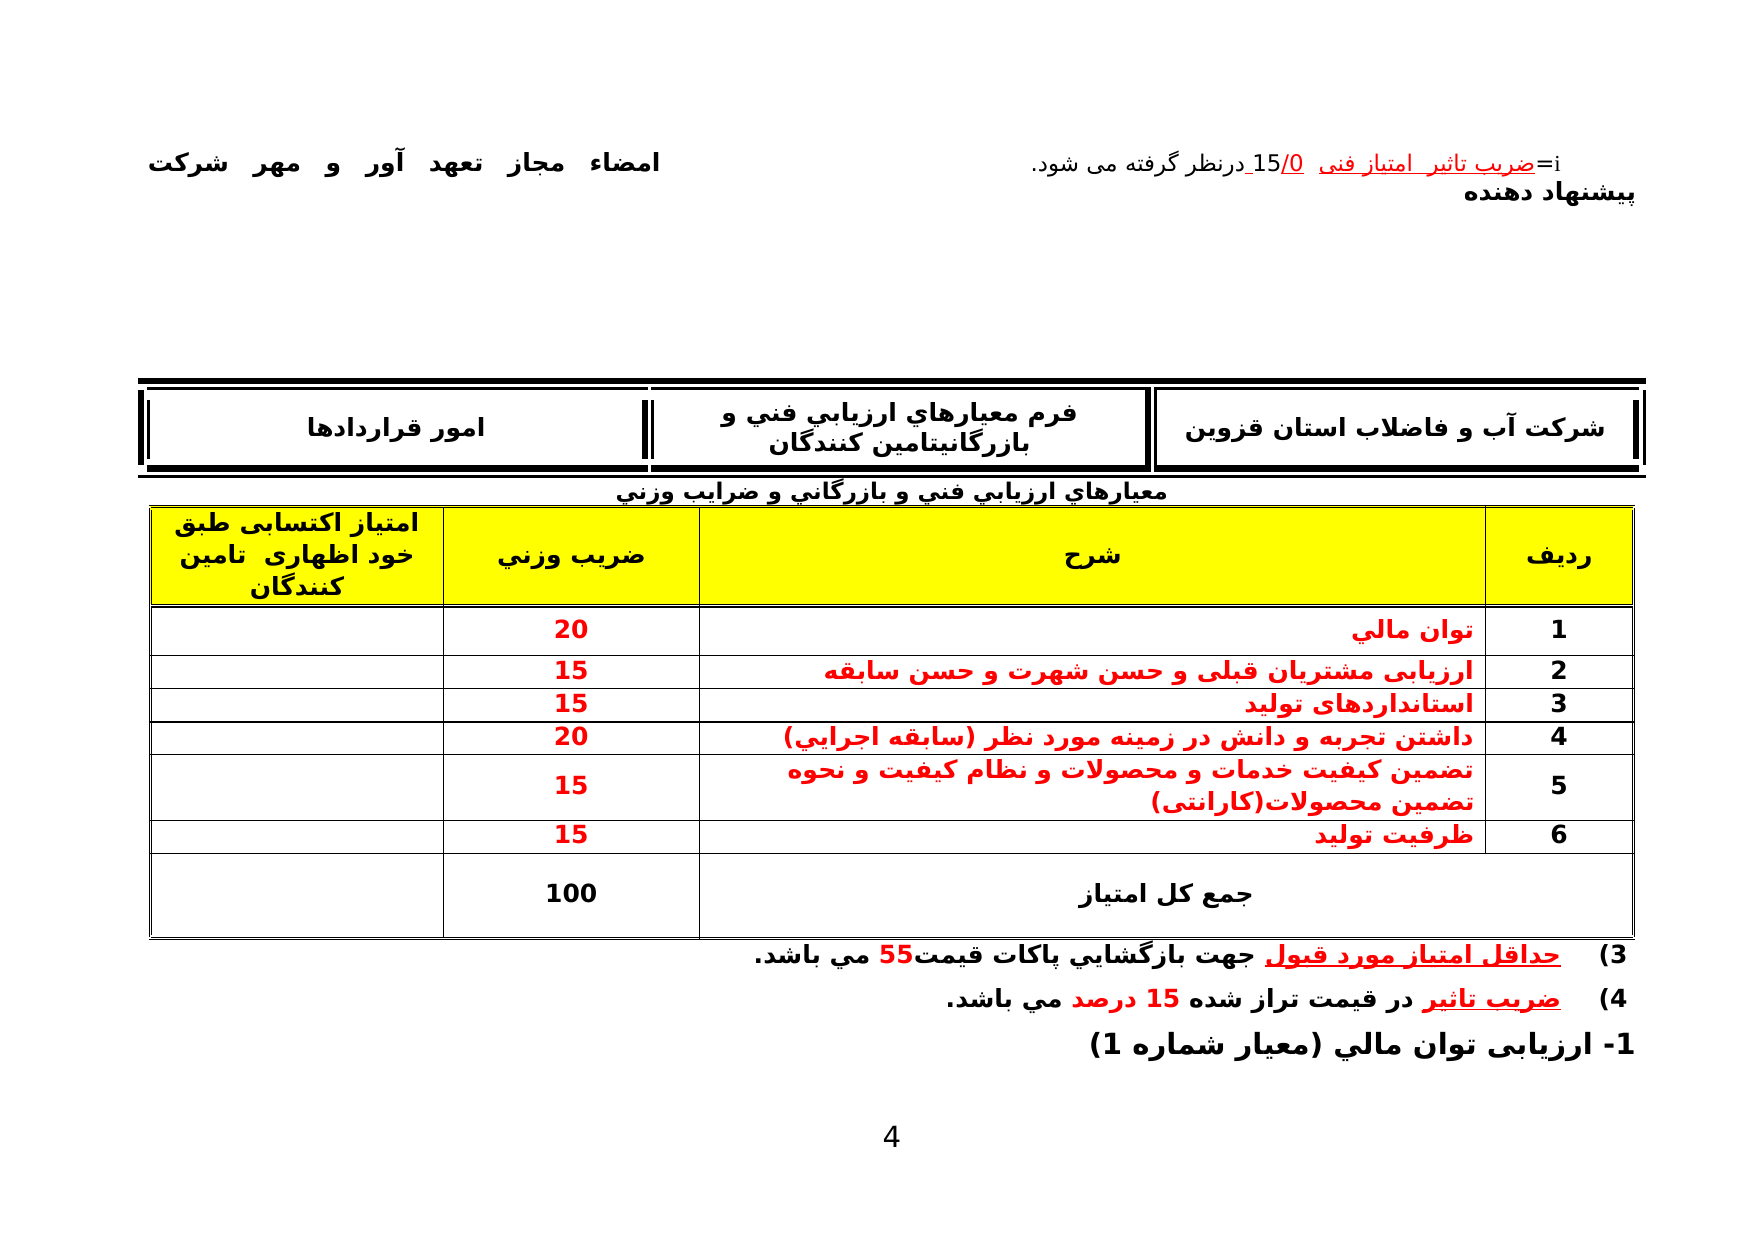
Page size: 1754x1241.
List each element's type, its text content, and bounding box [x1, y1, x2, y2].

table_header امتياز اکتسابی طبق خود اظهاری تامین کنندگان [150, 508, 443, 604]
table_cell داشتن تجربه و دانش در زمينه مورد نظر (سابقه اجرايي) [700, 723, 1485, 754]
table_header امور قراردادها [144, 384, 648, 465]
table_cell [152, 689, 443, 721]
table_cell 4 [1486, 723, 1632, 754]
table_cell تضمین کیفیت خدمات و محصولات و نظام کیفیت و نحوه تضمین محصولات(کارانتی) [700, 755, 1485, 819]
table_cell ارزیابی مشتریان قبلی و حسن شهرت و حسن سابقه [700, 656, 1485, 688]
list حداقل امتياز مورد قبول جهت بازگشايي پاكات قیمت55 مي باشد. [148, 940, 1598, 969]
table_cell 2 [1486, 656, 1632, 688]
text 1- ارزیابی توان مالي (معيار شماره 1) [148, 1028, 1636, 1062]
table_header شركت آب و فاضلاب استان قزوين [1151, 384, 1639, 465]
table_cell [152, 821, 443, 852]
table_header شرح [700, 508, 1485, 604]
table_cell 15 [444, 821, 699, 852]
table_cell [152, 723, 443, 754]
table_cell [152, 608, 443, 655]
table_header فرم معيارهاي ارزيابي فني و بازرگانيتامین کنندگان [648, 384, 1151, 465]
table_cell 100 [444, 854, 699, 937]
text معيارهاي ارزيابي فني و بازرگاني و ضرايب وزني [148, 478, 1636, 504]
table_cell [152, 656, 443, 688]
table_cell استانداردهای تولید [700, 689, 1485, 721]
table_header ضريب وزني [444, 508, 699, 604]
table_cell 20 [444, 608, 699, 655]
table_cell 1 [1486, 608, 1632, 655]
table_header رديف [1486, 508, 1633, 604]
table_cell 5 [1486, 755, 1632, 819]
table_cell [150, 854, 443, 937]
table_cell 3 [1486, 689, 1632, 721]
table_cell [152, 755, 443, 819]
table_cell جمع كل امتياز [700, 854, 1633, 937]
table_cell 15 [444, 656, 699, 688]
table_cell 6 [1486, 821, 1632, 852]
list ضريب تاثير در قيمت تراز شده 15 درصد مي باشد. [148, 984, 1598, 1013]
table_cell 15 [444, 755, 699, 819]
table_cell 15 [444, 689, 699, 721]
text i=ضریب تاثیر امتیاز فنی 15/0 درنظر گرفته می شود. امضاء مجاز تعهد آور و مهر شركت پيشنهاد دهنده [148, 148, 1636, 206]
table_cell توان مالي [700, 608, 1485, 655]
table_cell 20 [444, 723, 699, 754]
table_cell ظرفيت توليد [700, 821, 1485, 852]
